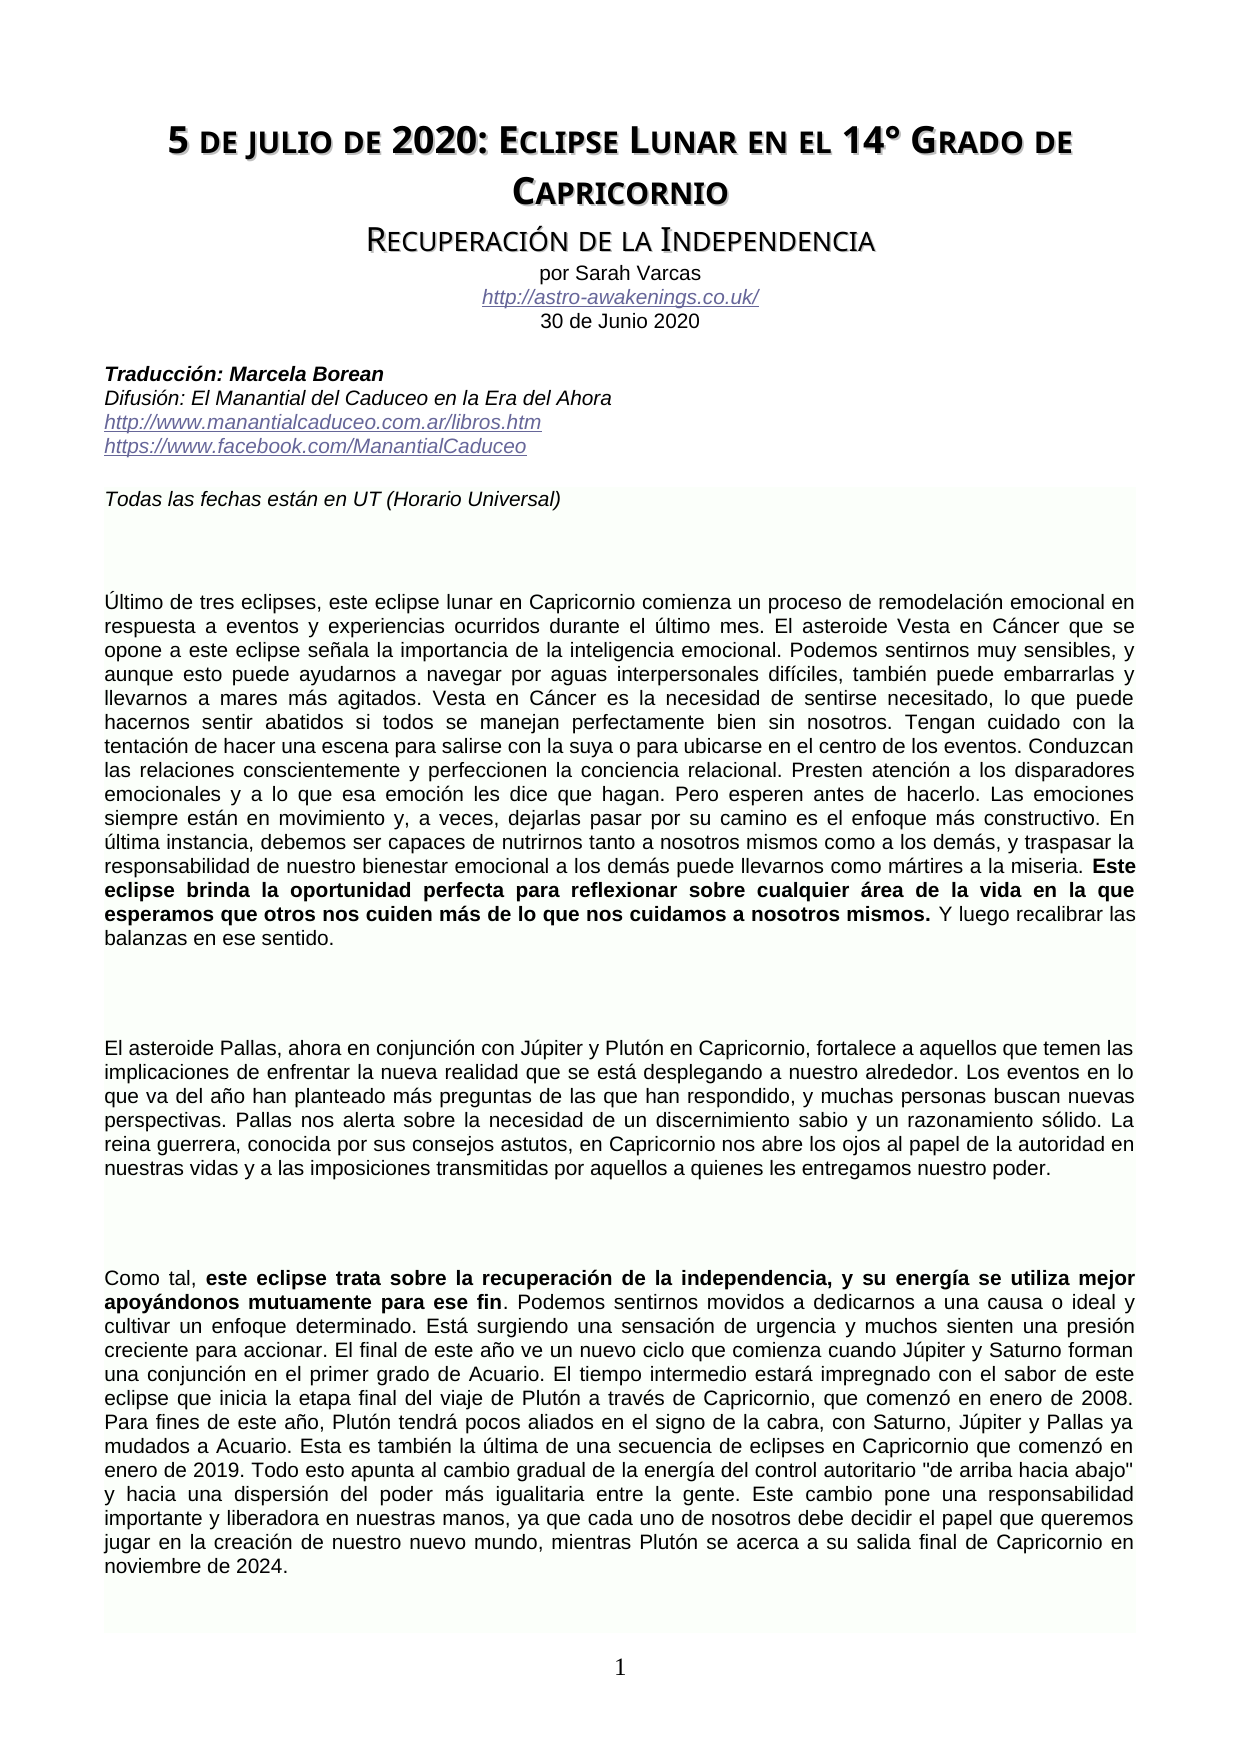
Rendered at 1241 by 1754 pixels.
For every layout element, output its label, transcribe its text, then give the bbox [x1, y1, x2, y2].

text 5 de julio de 2020: Eclipse Lunar en el 14° Grado de Capricornio Recuperación de la Independencia por Sarah Varcas http://astro-awakenings.co.uk/ 30 de Junio 2020 [104, 113, 1136, 333]
subtitle Traducción: Marcela Borean Difusión: El Manantial del Caduceo en la Era del Ahora http://www.manantialcaduceo.com.ar/libros.htm https://www.facebook.com/ManantialCaduceo [104, 362, 1136, 458]
text Último de tres eclipses, este eclipse lunar en Capricornio comienza un proceso de remodelación emocional en respuesta a eventos y experiencias ocurridos durante el último mes. El asteroide Vesta en Cáncer que se opone a este eclipse señala la importancia de la inteligencia emocional. Podemos sentirnos muy sensibles, y aunque esto puede ayudarnos a navegar por aguas interpersonales difíciles, también puede embarrarlas y llevarnos a mares más agitados. Vesta en Cáncer es la necesidad de sentirse necesitado, lo que puede hacernos sentir abatidos si todos se manejan perfectamente bien sin nosotros. Tengan cuidado con la tentación de hacer una escena para salirse con la suya o para ubicarse en el centro de los eventos. Conduzcan las relaciones conscientemente y perfeccionen la conciencia relacional. Presten atención a los disparadores emocionales y a lo que esa emoción les dice que hagan. Pero esperen antes de hacerlo. Las emociones siempre están en movimiento y, a veces, dejarlas pasar por su camino es el enfoque más constructivo. En última instancia, debemos ser capaces de nutrirnos tanto a nosotros mismos como a los demás, y traspasar la responsabilidad de nuestro bienestar emocional a los demás puede llevarnos como mártires a la miseria. Este eclipse brinda la oportunidad perfecta para reflexionar sobre cualquier área de la vida en la que esperamos que otros nos cuiden más de lo que nos cuidamos a nosotros mismos. Y luego recalibrar las balanzas en ese sentido. [104, 542, 1136, 949]
text Como tal, este eclipse trata sobre la recuperación de la independencia, y su energía se utiliza mejor apoyándonos mutuamente para ese fin. Podemos sentirnos movidos a dedicarnos a una causa o ideal y cultivar un enfoque determinado. Está surgiendo una sensación de urgencia y muchos sienten una presión creciente para accionar. El final de este año ve un nuevo ciclo que comienza cuando Júpiter y Saturno forman una conjunción en el primer grado de Acuario. El tiempo intermedio estará impregnado con el sabor de este eclipse que inicia la etapa final del viaje de Plutón a través de Capricornio, que comenzó en enero de 2008. Para fines de este año, Plutón tendrá pocos aliados en el signo de la cabra, con Saturno, Júpiter y Pallas ya mudados a Acuario. Esta es también la última de una secuencia de eclipses en Capricornio que comenzó en enero de 2019. Todo esto apunta al cambio gradual de la energía del control autoritario "de arriba hacia abajo" y hacia una dispersión del poder más igualitaria entre la gente. Este cambio pone una responsabilidad importante y liberadora en nuestras manos, ya que cada uno de nosotros debe decidir el papel que queremos jugar en la creación de nuestro nuevo mundo, mientras Plutón se acerca a su salida final de Capricornio en noviembre de 2024. [104, 1266, 1136, 1578]
text Todas las fechas están en UT (Horario Universal) [104, 487, 1136, 511]
text El asteroide Pallas, ahora en conjunción con Júpiter y Plutón en Capricornio, fortalece a aquellos que temen las implicaciones de enfrentar la nueva realidad que se está desplegando a nuestro alrededor. Los eventos en lo que va del año han planteado más preguntas de las que han respondido, y muchas personas buscan nuevas perspectivas. Pallas nos alerta sobre la necesidad de un discernimiento sabio y un razonamiento sólido. La reina guerrera, conocida por sus consejos astutos, en Capricornio nos abre los ojos al papel de la autoridad en nuestras vidas y a las imposiciones transmitidas por aquellos a quienes les entregamos nuestro poder. [104, 1036, 1136, 1180]
